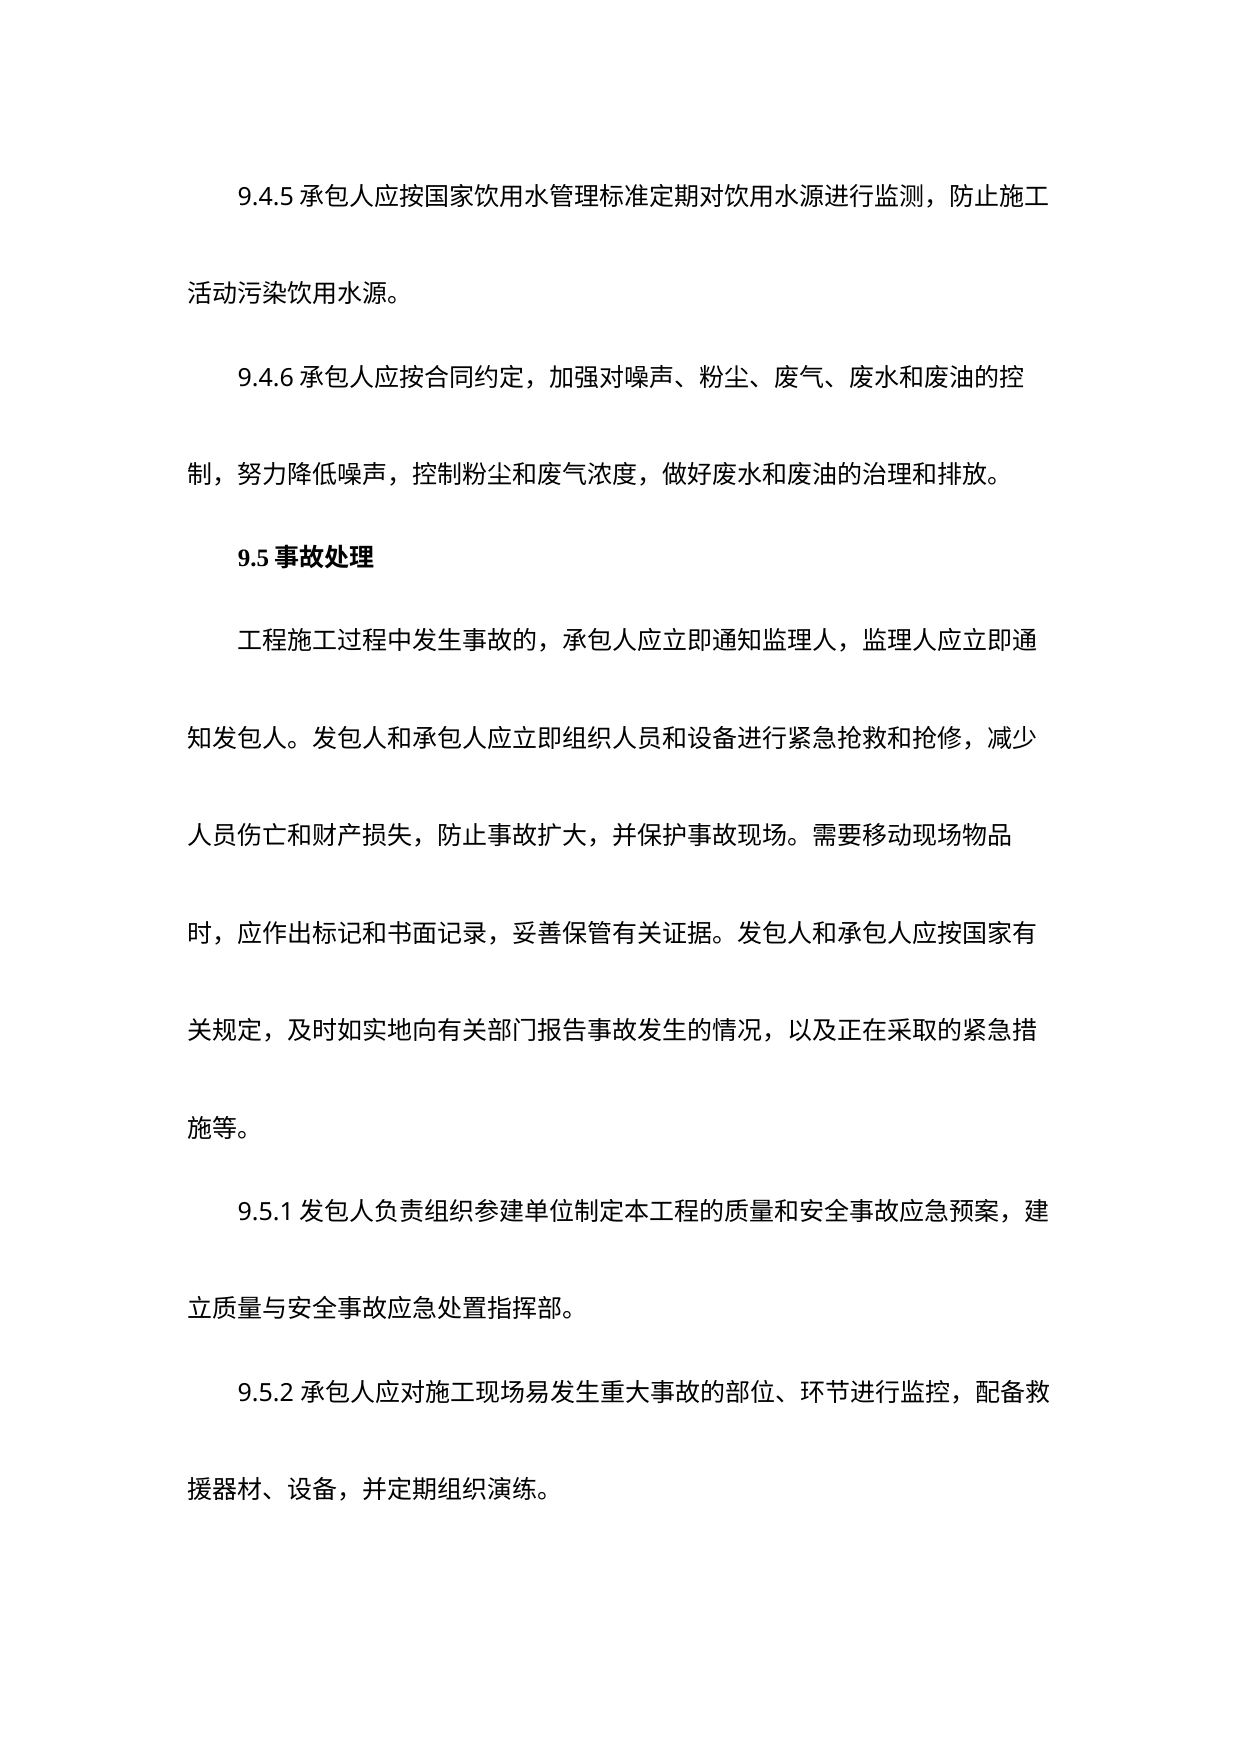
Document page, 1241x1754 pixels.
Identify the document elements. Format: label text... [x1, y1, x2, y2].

text 9.4.6承包人应按合同约定，加强对噪声、粉尘、废气、废水和废油的控制，努力降低噪声，控制粉尘和废气浓度，做好废水和废油的治理和排放。 [187, 343, 1053, 505]
text 9.5.2 承包人应对施工现场易发生重大事故的部位、环节进行监控，配备救援器材、设备，并定期组织演练。 [187, 1358, 1053, 1520]
text 9.5.1发包人负责组织参建单位制定本工程的质量和安全事故应急预案，建立质量与安全事故应急处置指挥部。 [187, 1177, 1053, 1339]
text 9.4.5承包人应按国家饮用水管理标准定期对饮用水源进行监测，防止施工活动污染饮用水源。 [187, 162, 1053, 324]
text 9.5事故处理 [187, 523, 1053, 588]
text 工程施工过程中发生事故的，承包人应立即通知监理人，监理人应立即通知发包人。发包人和承包人应立即组织人员和设备进行紧急抢救和抢修，减少人员伤亡和财产损失，防止事故扩大，并保护事故现场。需要移动现场物品时，应作出标记和书面记录，妥善保管有关证据。发包人和承包人应按国家有关规定，及时如实地向有关部门报告事故发生的情况，以及正在采取的紧急措施等。 [187, 606, 1053, 1159]
